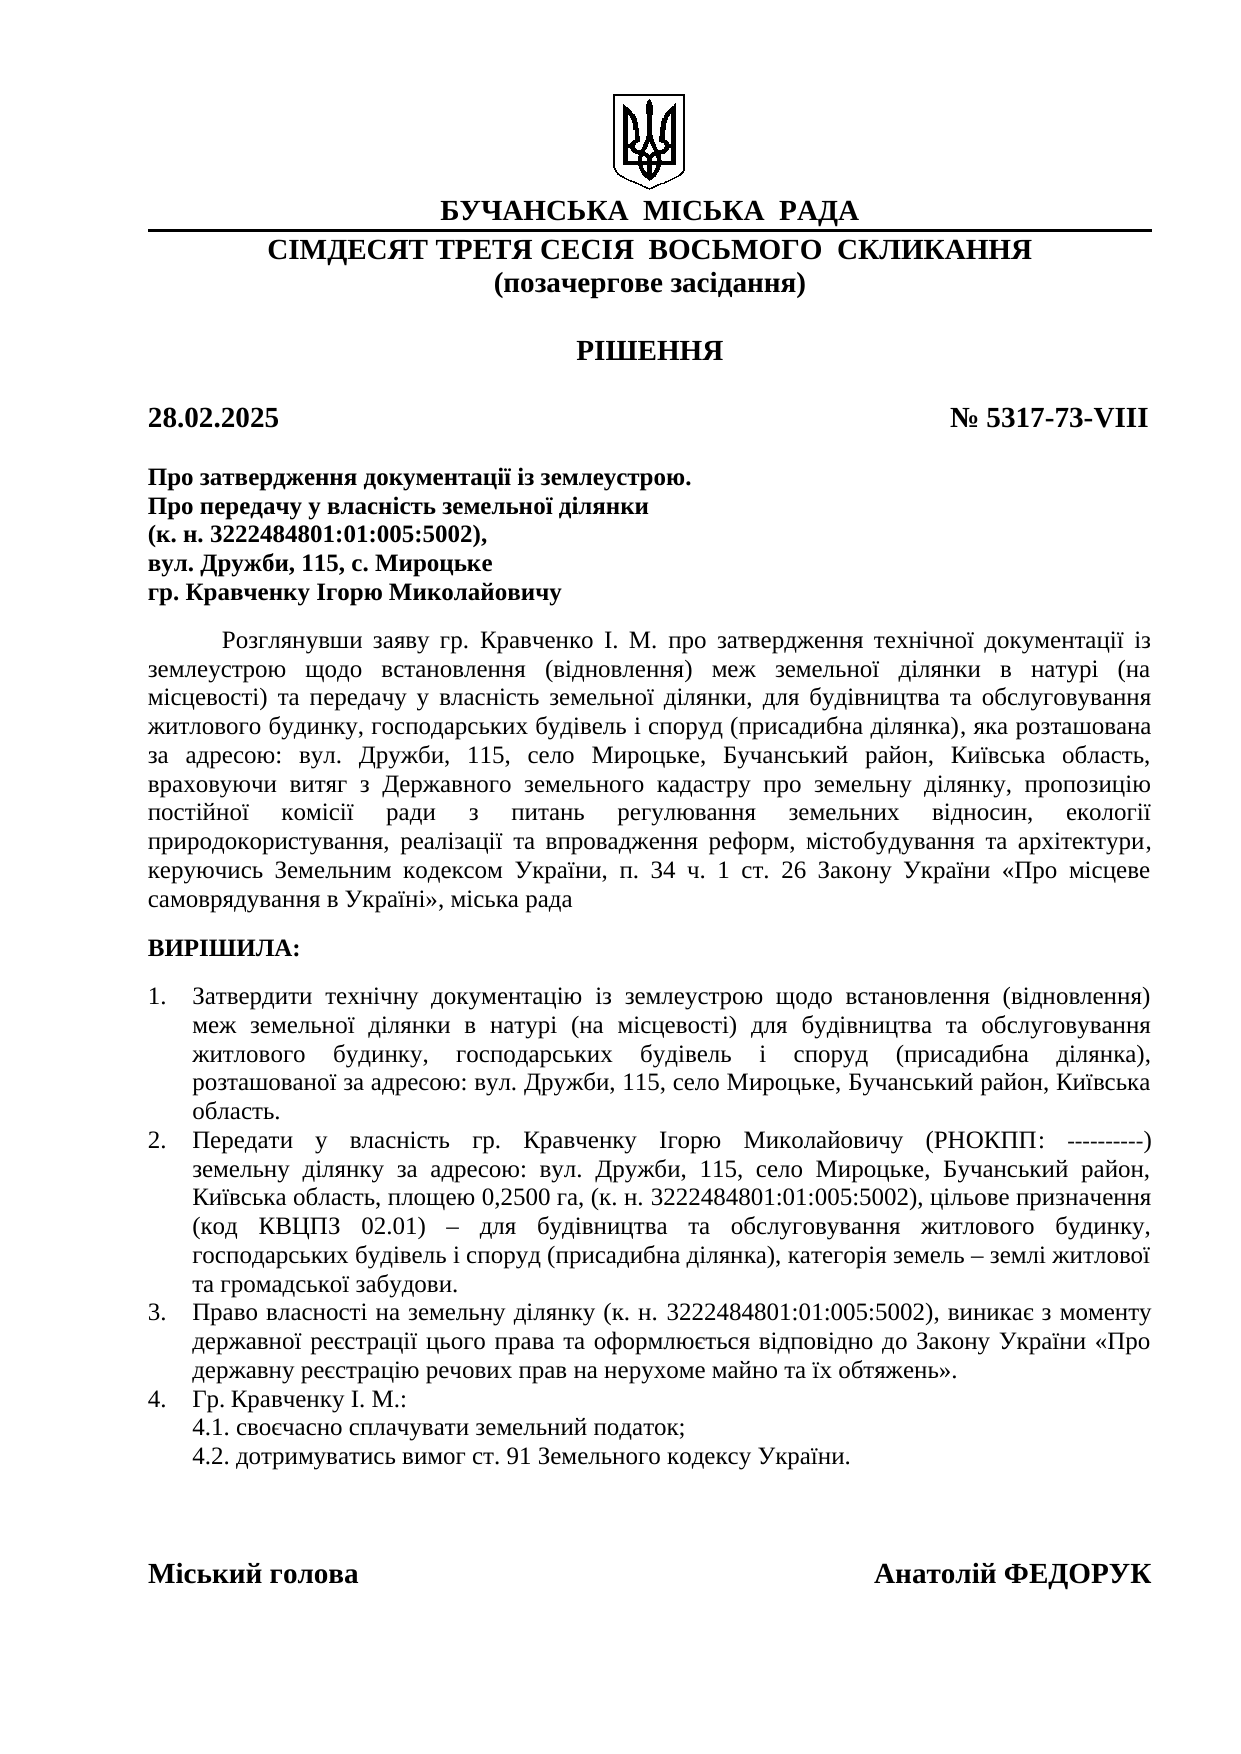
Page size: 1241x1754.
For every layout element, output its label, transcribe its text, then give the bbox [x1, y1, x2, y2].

text вул. Дружби, 115, с. Мироцьке [148, 548, 1152, 577]
text Міський голова Анатолій ФЕДОРУК [148, 1556, 1152, 1590]
text РІШЕННЯ [148, 333, 1152, 366]
text (к. н. 3222484801:01:005:5002), [148, 519, 1152, 548]
text гр. Кравченку Ігорю Миколайовичу [148, 577, 1152, 606]
text СІМДЕСЯТ ТРЕТЯ СЕСІЯ ВОСЬМОГО СКЛИКАННЯ [148, 232, 1152, 266]
text ВИРІШИЛА: [148, 933, 1152, 962]
text БУЧАНСЬКА МІСЬКА РАДА [148, 193, 1152, 229]
text Про передачу у власність земельної ділянки [148, 491, 1152, 519]
text Про затвердження документації із землеустрою. [148, 462, 1152, 491]
list Передати у власність гр. Кравченку Ігорю Миколайовичу (РНОКПП: ----------) земельну ділянку за адресою: вул. Дружби, 115, село Мироцьке, Бучанський район, Київська область, площею 0,2500 га, (к. н. 3222484801:01:005:5002), цільове призначення (код КВЦПЗ 02.01) – для будівництва та обслуговування житлового будинку, господарських будівель і споруд (присадибна ділянка), категорія земель – землі житлової та громадської забудови. [148, 1125, 1152, 1297]
text 28.02.2025 № 5317-73-VІІІ [148, 400, 1152, 433]
text 4.2. дотримуватись вимог ст. 91 Земельного кодексу України. [192, 1441, 1152, 1470]
text Розглянувши заяву гр. Кравченко І. М. про затвердження технічної документації із землеустрою щодо встановлення (відновлення) меж земельної ділянки в натурі (на місцевості) та передачу у власність земельної ділянки, для будівництва та обслуговування житлового будинку, господарських будівель і споруд (присадибна ділянка), яка розташована за адресою: вул. Дружби, 115, село Мироцьке, Бучанський район, Київська область, враховуючи витяг з Державного земельного кадастру про земельну ділянку, пропозицію постійної комісії ради з питань регулювання земельних відносин, екології природокористування, реалізації та впровадження реформ, містобудування та архітектури, керуючись Земельним кодексом України, п. 34 ч. 1 ст. 26 Закону України «Про місцеве самоврядування в Україні», міська рада [148, 625, 1152, 912]
list Затвердити технічну документацію із землеустрою щодо встановлення (відновлення) меж земельної ділянки в натурі (на місцевості) для будівництва та обслуговування житлового будинку, господарських будівель і споруд (присадибна ділянка), розташованої за адресою: вул. Дружби, 115, село Мироцьке, Бучанський район, Київська область. [148, 981, 1152, 1125]
text (позачергове засідання) [148, 266, 1152, 299]
list Право власності на земельну ділянку (к. н. 3222484801:01:005:5002), виникає з моменту державної реєстрації цього права та оформлюється відповідно до Закону України «Про державну реєстрацію речових прав на нерухоме майно та їх обтяжень». [148, 1297, 1152, 1384]
text 4. Гр. Кравченку І. М.: [148, 1384, 1152, 1412]
text 4.1. своєчасно сплачувати земельний податок; [192, 1412, 1152, 1441]
